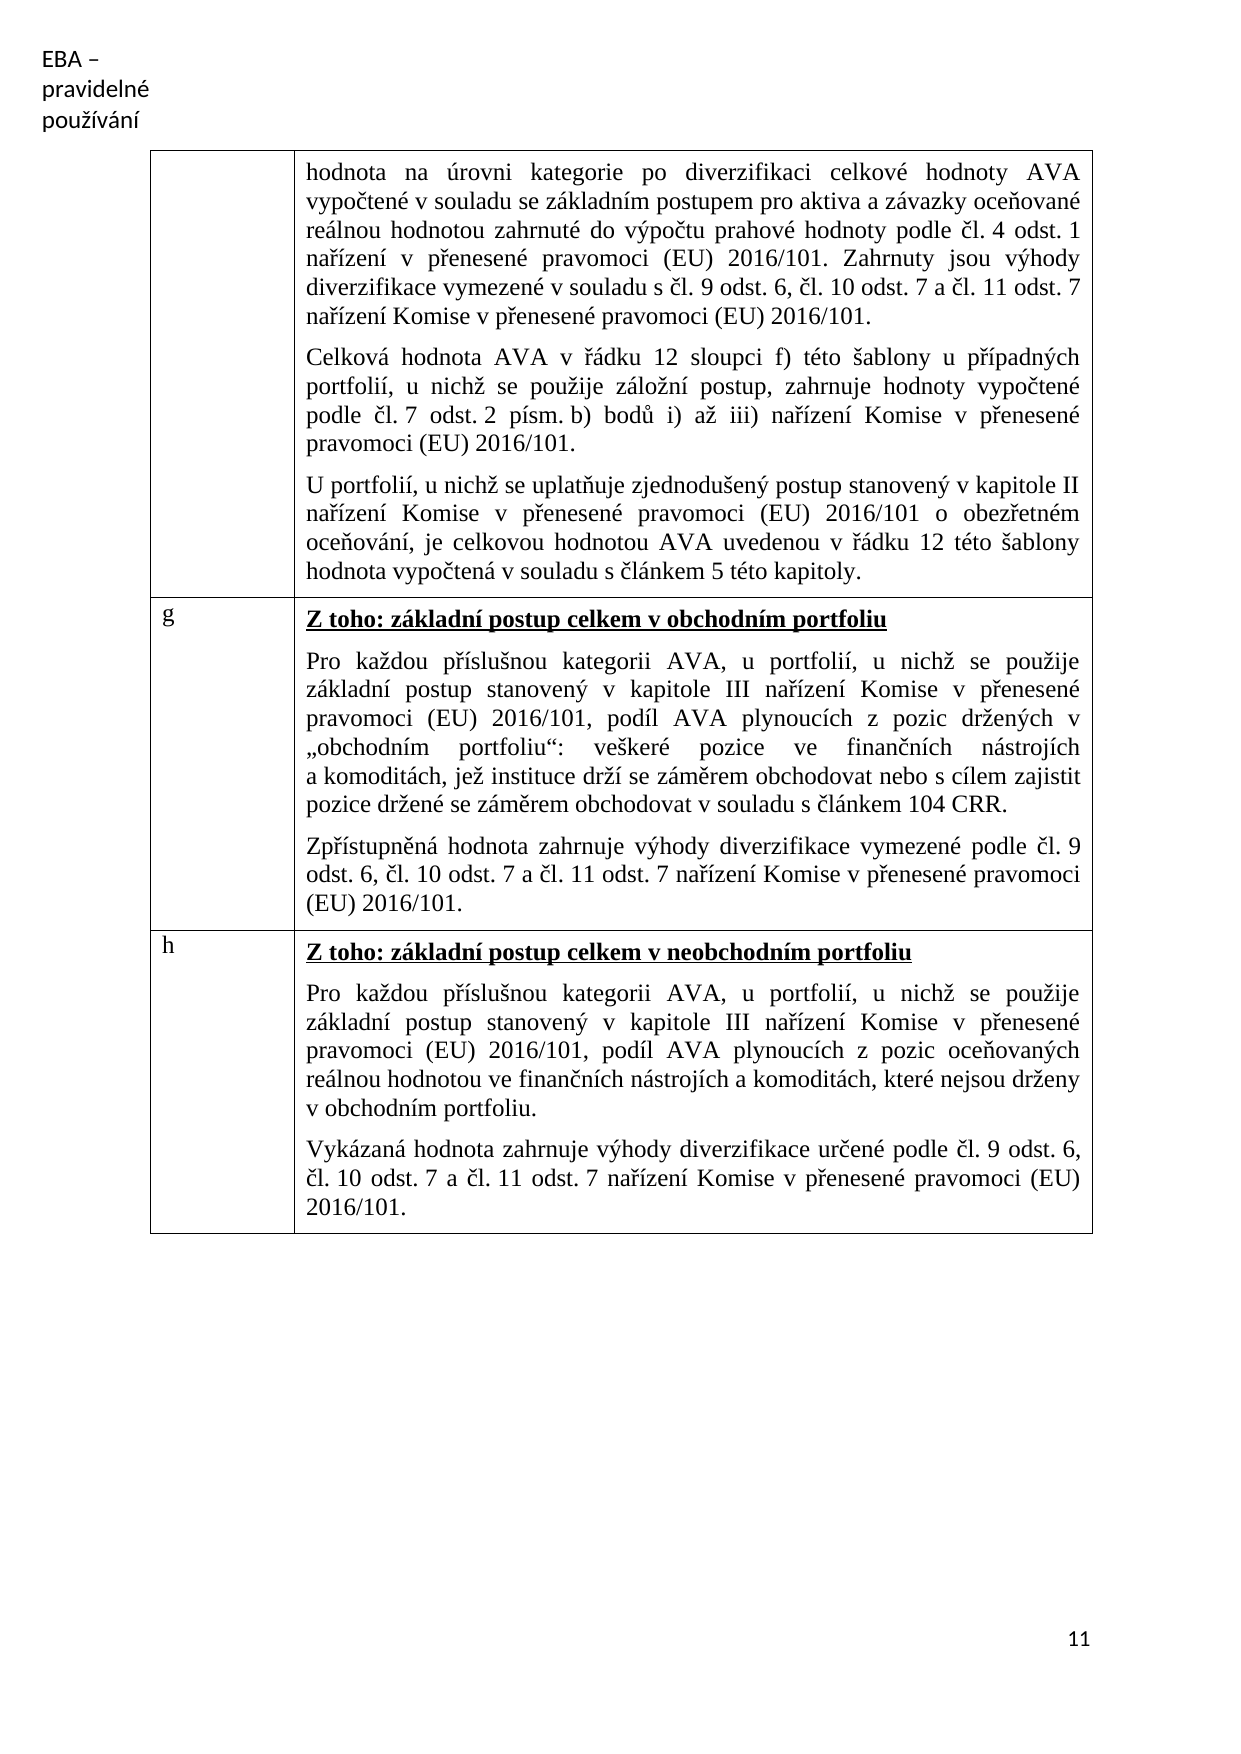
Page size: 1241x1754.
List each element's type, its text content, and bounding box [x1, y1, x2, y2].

table_cell Z toho: základní postup celkem v obchodním portfoliu Pro každou příslušnou kategorii AVA, u portfolií, u nichž se použije základní postup stanovený v kapitole III nařízení Komise v přenesené pravomoci (EU) 2016/101, podíl AVA plynoucích z pozic držených v „obchodním portfoliu“: veškeré pozice ve finančních nástrojích a komoditách, jež instituce drží se záměrem obchodovat nebo s cílem zajistit pozice držené se záměrem obchodovat v souladu s článkem 104 CRR. Zpřístupněná hodnota zahrnuje výhody diverzifikace vymezené podle čl. 9 odst. 6, čl. 10 odst. 7 a čl. 11 odst. 7 nařízení Komise v přenesené pravomoci (EU) 2016/101. [295, 598, 1092, 929]
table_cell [295, 151, 1092, 597]
table_cell Z toho: základní postup celkem v neobchodním portfoliu Pro každou příslušnou kategorii AVA, u portfolií, u nichž se použije základní postup stanovený v kapitole III nařízení Komise v přenesené pravomoci (EU) 2016/101, podíl AVA plynoucích z pozic oceňovaných reálnou hodnotou ve finančních nástrojích a komoditách, které nejsou drženy v obchodním portfoliu. Vykázaná hodnota zahrnuje výhody diverzifikace určené podle čl. 9 odst. 6, čl. 10 odst. 7 a čl. 11 odst. 7 nařízení Komise v přenesené pravomoci (EU) 2016/101. [295, 931, 1092, 1233]
table_cell f [151, 151, 294, 597]
table_cell h [151, 931, 294, 1233]
table_cell g [151, 598, 294, 929]
